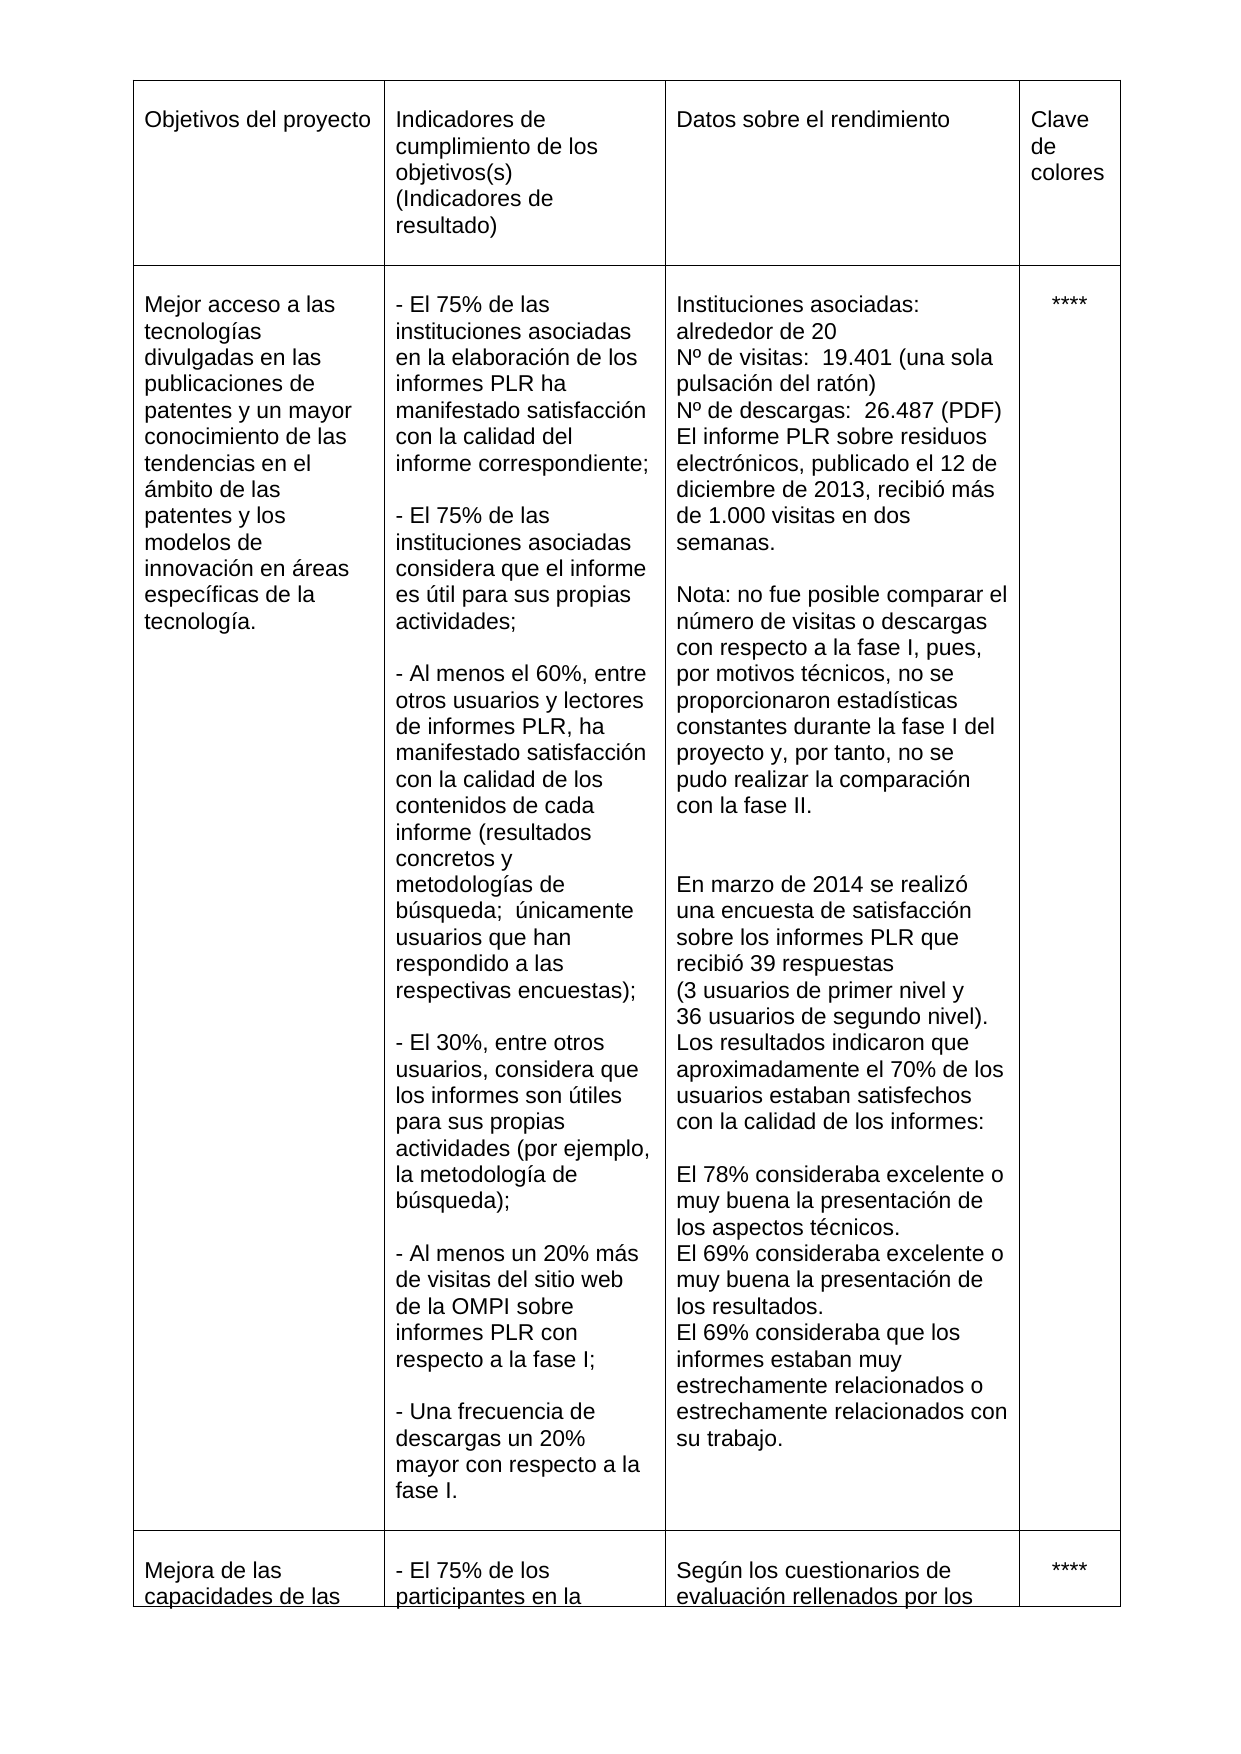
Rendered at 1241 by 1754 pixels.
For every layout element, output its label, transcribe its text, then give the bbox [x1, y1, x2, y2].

table_header Clave de colores [1020, 81, 1120, 264]
table_header Datos sobre el rendimiento [666, 81, 1019, 264]
table_cell Instituciones asociadas: alrededor de 20 Nº de visitas: 19.401 (una sola pulsación del ratón) Nº de descargas: 26.487 (PDF) El informe PLR sobre residuos electrónicos, publicado el 12 de diciembre de 2013, recibió más de 1.000 visitas en dos semanas. Nota: no fue posible comparar el número de visitas o descargas con respecto a la fase I, pues, por motivos técnicos, no se proporcionaron estadísticas constantes durante la fase I del proyecto y, por tanto, no se pudo realizar la comparación con la fase II. En marzo de 2014 se realizó una encuesta de satisfacción sobre los informes PLR que recibió 39 respuestas (3 usuarios de primer nivel y 36 usuarios de segundo nivel). Los resultados indicaron que aproximadamente el 70% de los usuarios estaban satisfechos con la calidad de los informes: El 78% consideraba excelente o muy buena la presentación de los aspectos técnicos. El 69% consideraba excelente o muy buena la presentación de los resultados. El 69% consideraba que los informes estaban muy estrechamente relacionados o estrechamente relacionados con su trabajo. [666, 266, 1019, 1530]
table_cell Mejora de las capacidades de las instituciones de los países en desarrollo en la utilización y elaboración de informes PLR [134, 1531, 384, 1606]
table_header Objetivos del proyecto [134, 81, 384, 264]
table_cell **** [1020, 266, 1120, 1530]
table_header Indicadores de cumplimiento de los objetivos(s) (Indicadores de resultado) [385, 81, 665, 264]
table_cell **** [1020, 1531, 1120, 1606]
table_cell Mejor acceso a las tecnologías divulgadas en las publicaciones de patentes y un mayor conocimiento de las tendencias en el ámbito de las patentes y los modelos de innovación en áreas específicas de la tecnología. [134, 266, 384, 1530]
table_cell - El 75% de las instituciones asociadas en la elaboración de los informes PLR ha manifestado satisfacción con la calidad del informe correspondiente; - El 75% de las instituciones asociadas considera que el informe es útil para sus propias actividades; - Al menos el 60%, entre otros usuarios y lectores de informes PLR, ha manifestado satisfacción con la calidad de los contenidos de cada informe (resultados concretos y metodologías de búsqueda; únicamente usuarios que han respondido a las respectivas encuestas); - El 30%, entre otros usuarios, considera que los informes son útiles para sus propias actividades (por ejemplo, la metodología de búsqueda); - Al menos un 20% más de visitas del sitio web de la OMPI sobre informes PLR con respecto a la fase I; - Una frecuencia de descargas un 20% mayor con respecto a la fase I. [385, 266, 665, 1530]
